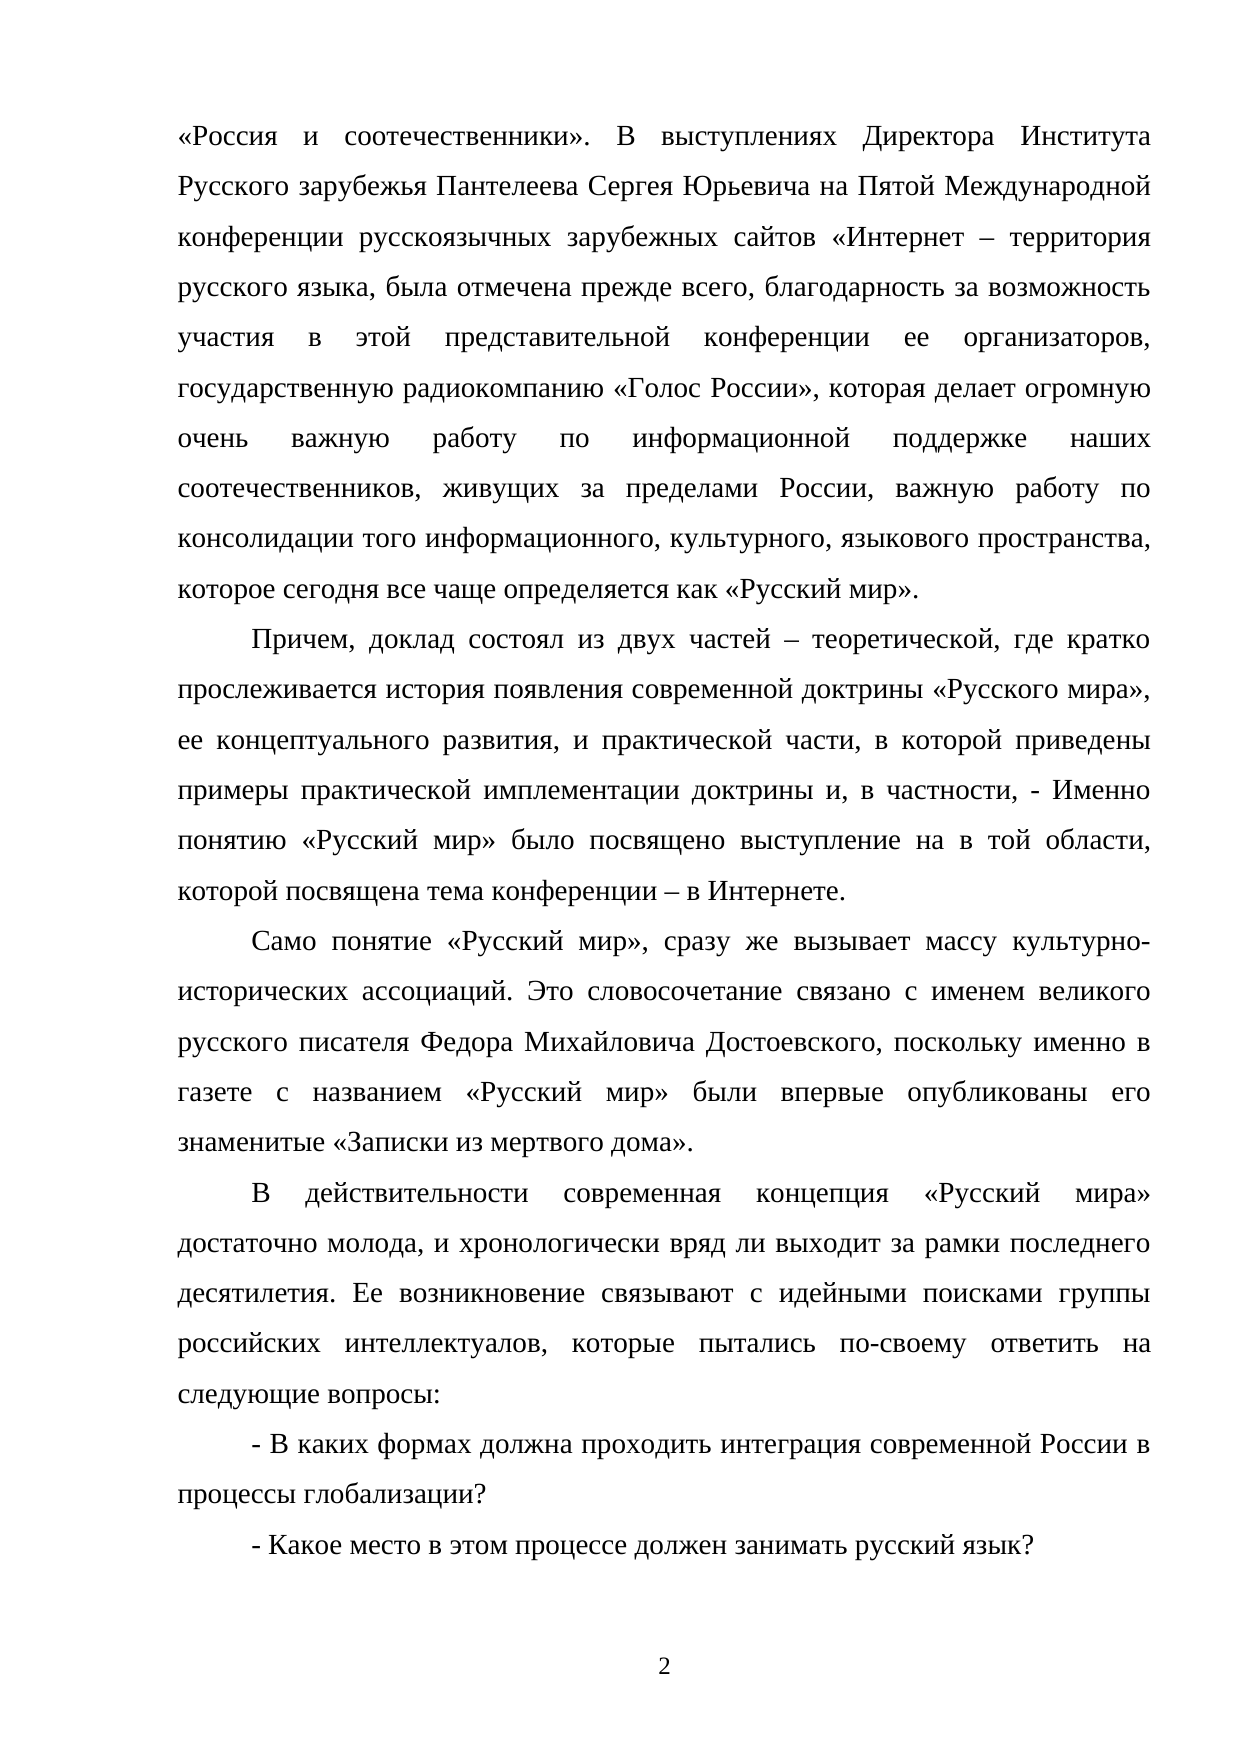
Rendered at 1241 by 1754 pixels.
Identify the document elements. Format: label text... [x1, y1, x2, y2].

text Само понятие «Русский мир», сразу же вызывает массу культурно-исторических ассоциаций. Это словосочетание связано с именем великого русского писателя Федора Михайловича Достоевского, поскольку именно в газете с названием «Русский мир» были впервые опубликованы его знаменитые «Записки из мертвого дома». [177, 923, 1152, 1158]
text Причем, доклад состоял из двух частей – теоретической, где кратко прослеживается история появления современной доктрины «Русского мира», ее концептуального развития, и практической части, в которой приведены примеры практической имплементации доктрины и, в частности, - Именно понятию «Русский мир» было посвящено выступление на в той области, которой посвящена тема конференции – в Интернете. [177, 621, 1152, 906]
text - Какое место в этом процессе должен занимать русский язык? [177, 1527, 1152, 1560]
text - В каких формах должна проходить интеграция современной России в процессы глобализации? [177, 1426, 1152, 1510]
text В действительности современная концепция «Русский мира» достаточно молода, и хронологически вряд ли выходит за рамки последнего десятилетия. Ее возникновение связывают с идейными поисками группы российских интеллектуалов, которые пытались по-своему ответить на следующие вопросы: [177, 1175, 1152, 1409]
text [177, 118, 1152, 604]
